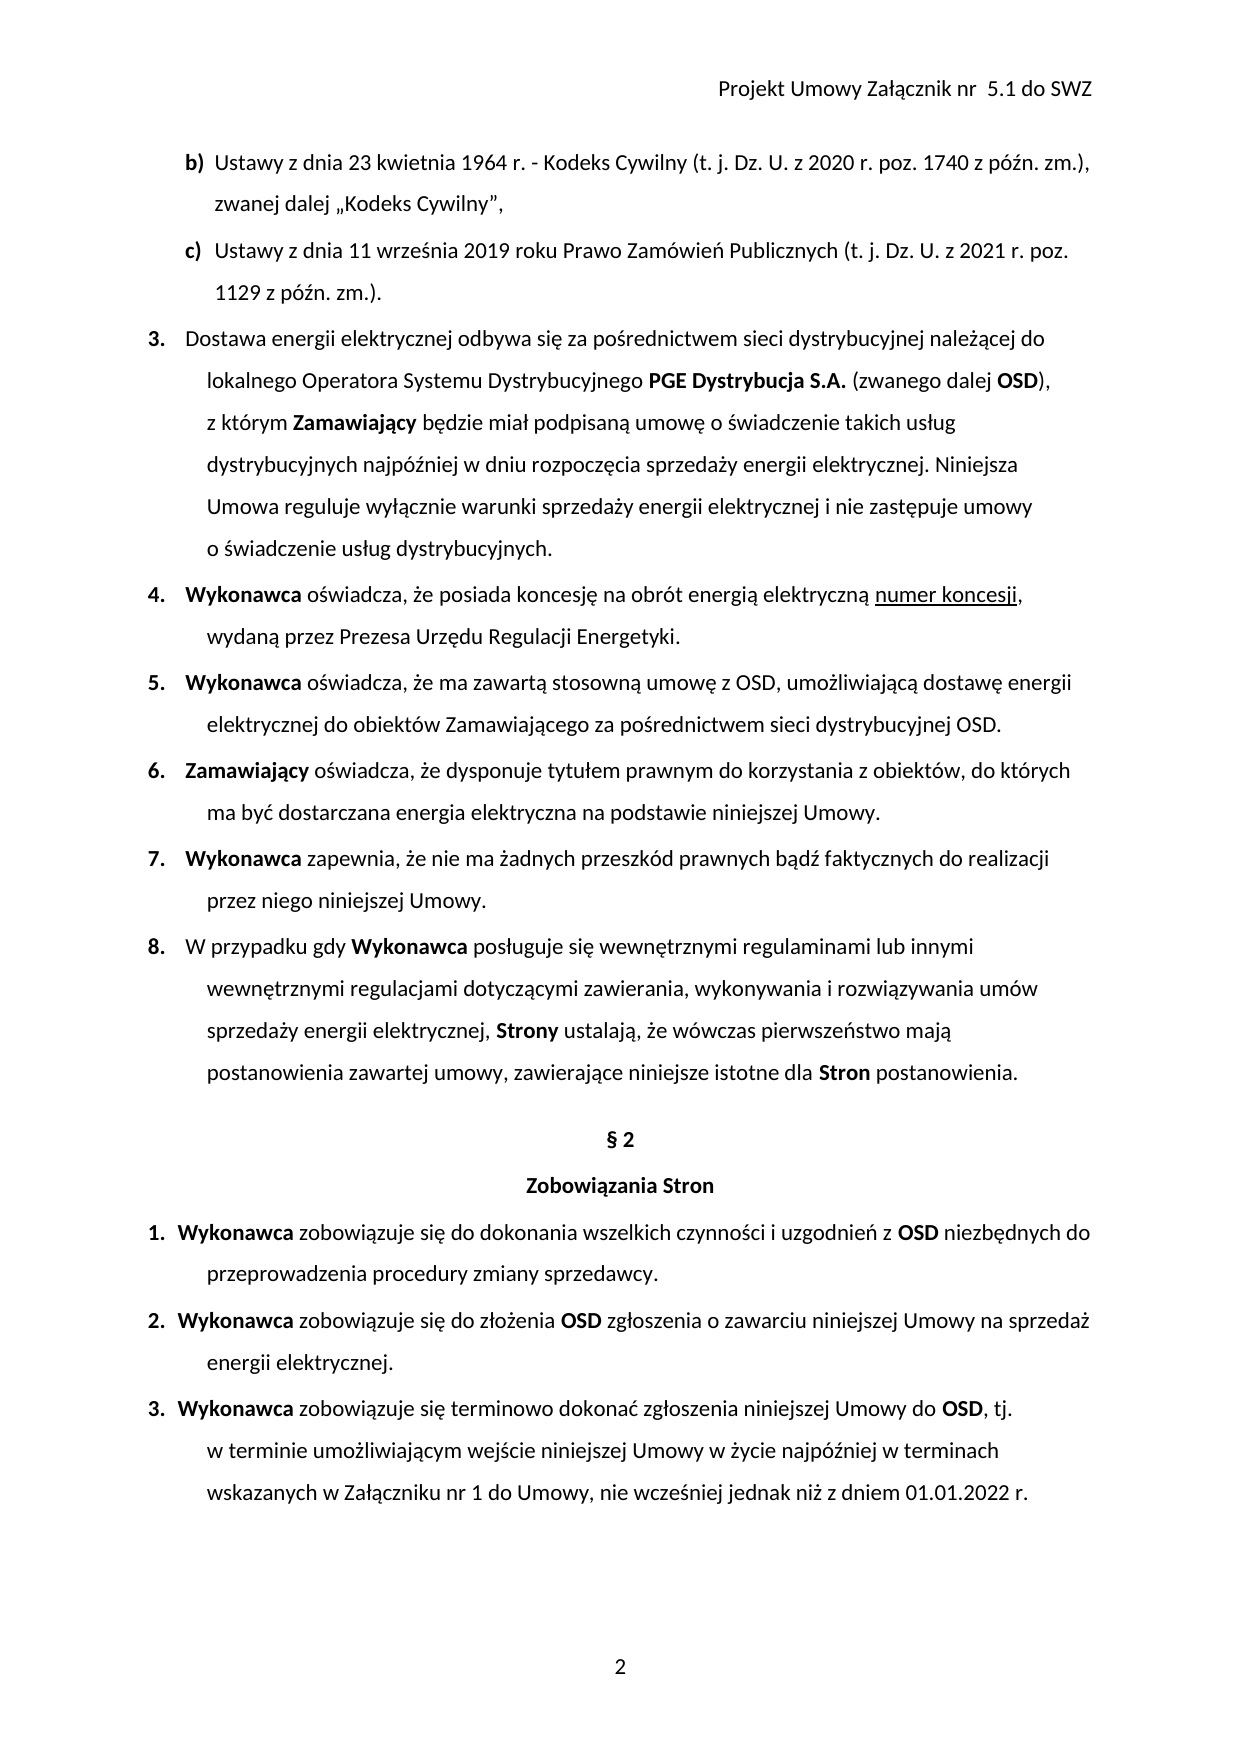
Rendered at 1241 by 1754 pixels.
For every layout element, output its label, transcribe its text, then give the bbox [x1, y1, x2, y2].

text Zobowiązania Stron [148, 1171, 1093, 1199]
list Wykonawca zobowiązuje się do dokonania wszelkich czynności i uzgodnień z OSD niezbędnych do przeprowadzenia procedury zmiany sprzedawcy. [148, 1218, 1093, 1288]
list Ustawy z dnia 11 września 2019 roku Prawo Zamówień Publicznych (t. j. Dz. U. z 2021 r. poz. 1129 z późn. zm.). [185, 236, 1093, 306]
list Wykonawca zapewnia, że nie ma żadnych przeszkód prawnych bądź faktycznych do realizacji przez niego niniejszej Umowy. [148, 844, 1093, 914]
list Wykonawca oświadcza, że ma zawartą stosowną umowę z OSD, umożliwiającą dostawę energii elektrycznej do obiektów Zamawiającego za pośrednictwem sieci dystrybucyjnej OSD. [148, 668, 1093, 738]
list Wykonawca zobowiązuje się do złożenia OSD zgłoszenia o zawarciu niniejszej Umowy na sprzedaż energii elektrycznej. [148, 1306, 1093, 1376]
list Wykonawca zobowiązuje się terminowo dokonać zgłoszenia niniejszej Umowy do OSD, tj. w terminie umożliwiającym wejście niniejszej Umowy w życie najpóźniej w terminach wskazanych w Załączniku nr 1 do Umowy, nie wcześniej jednak niż z dniem 01.01.2022 r. [148, 1394, 1093, 1506]
text § 2 [148, 1125, 1093, 1153]
list Wykonawca oświadcza, że posiada koncesję na obrót energią elektryczną numer koncesji, wydaną przez Prezesa Urzędu Regulacji Energetyki. [148, 580, 1093, 650]
list Dostawa energii elektrycznej odbywa się za pośrednictwem sieci dystrybucyjnej należącej do lokalnego Operatora Systemu Dystrybucyjnego PGE Dystrybucja S.A. (zwanego dalej OSD), z którym Zamawiający będzie miał podpisaną umowę o świadczenie takich usług dystrybucyjnych najpóźniej w dniu rozpoczęcia sprzedaży energii elektrycznej. Niniejsza Umowa reguluje wyłącznie warunki sprzedaży energii elektrycznej i nie zastępuje umowy o świadczenie usług dystrybucyjnych. [148, 324, 1093, 562]
list Ustawy z dnia 23 kwietnia 1964 r. - Kodeks Cywilny (t. j. Dz. U. z 2020 r. poz. 1740 z późn. zm.), zwanej dalej „Kodeks Cywilny”, [185, 148, 1093, 218]
list W przypadku gdy Wykonawca posługuje się wewnętrznymi regulaminami lub innymi wewnętrznymi regulacjami dotyczącymi zawierania, wykonywania i rozwiązywania umów sprzedaży energii elektrycznej, Strony ustalają, że wówczas pierwszeństwo mają postanowienia zawartej umowy, zawierające niniejsze istotne dla Stron postanowienia. [148, 932, 1093, 1086]
list Zamawiający oświadcza, że dysponuje tytułem prawnym do korzystania z obiektów, do których ma być dostarczana energia elektryczna na podstawie niniejszej Umowy. [148, 756, 1093, 826]
